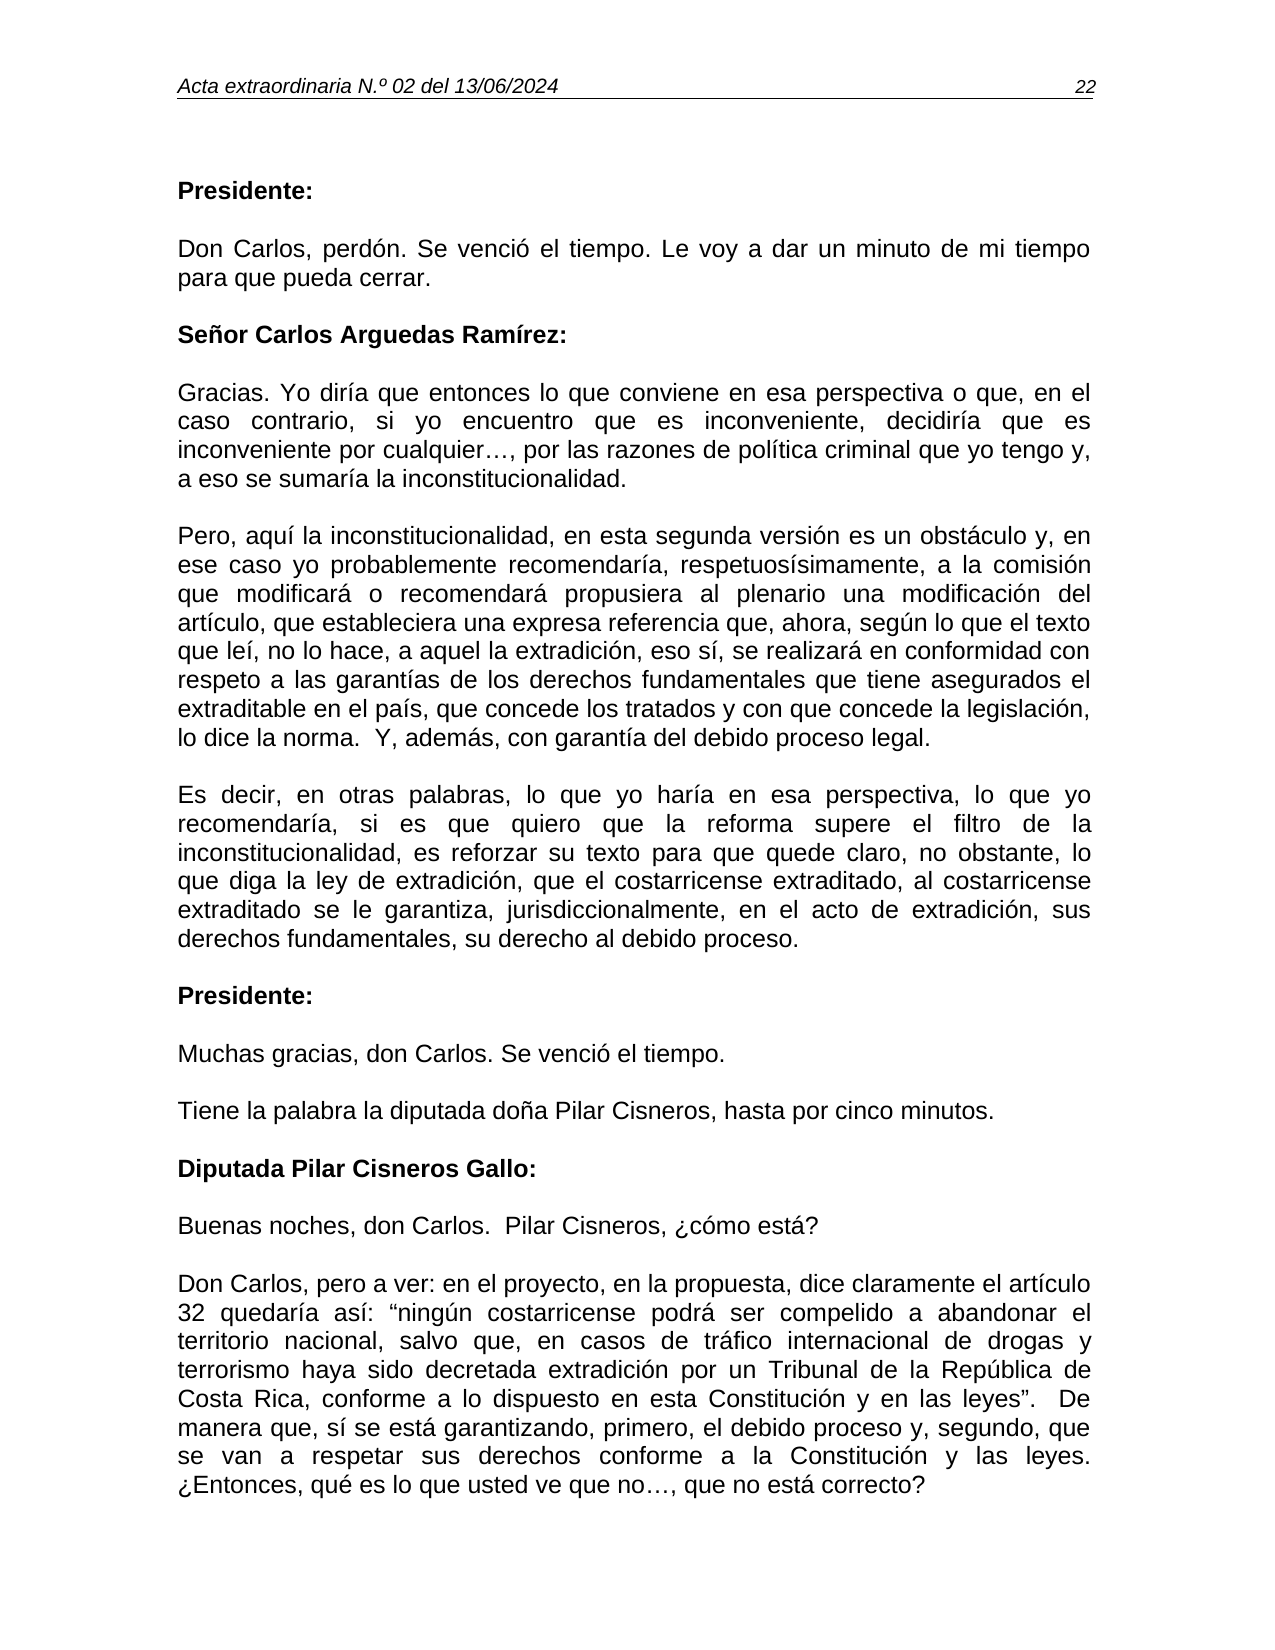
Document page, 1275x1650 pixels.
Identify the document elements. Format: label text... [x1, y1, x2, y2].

text Pero, aquí la inconstitucionalidad, en esta segunda versión es un obstáculo y, en ese caso yo probablemente recomendaría, respetuosísimamente, a la comisión que modificará o recomendará propusiera al plenario una modificación del artículo, que estableciera una expresa referencia que, ahora, según lo que el texto que leí, no lo hace, a aquel la extradición, eso sí, se realizará en conformidad con respeto a las garantías de los derechos fundamentales que tiene asegurados el extraditable en el país, que concede los tratados y con que concede la legislación, lo dice la norma. Y, además, con garantía del debido proceso legal. [177, 521, 1093, 751]
text Don Carlos, pero a ver: en el proyecto, en la propuesta, dice claramente el artículo 32 quedaría así: “ningún costarricense podrá ser compelido a abandonar el territorio nacional, salvo que, en casos de tráfico internacional de drogas y terrorismo haya sido decretada extradición por un Tribunal de la República de Costa Rica, conforme a lo dispuesto en esta Constitución y en las leyes”. De manera que, sí se está garantizando, primero, el debido proceso y, segundo, que se van a respetar sus derechos conforme a la Constitución y las leyes. ¿Entonces, qué es lo que usted ve que no…, que no está correcto? [177, 1269, 1093, 1499]
text Presidente: [177, 176, 1093, 205]
text Diputada Pilar Cisneros Gallo: [177, 1154, 1093, 1183]
text Señor Carlos Arguedas Ramírez: [177, 320, 1093, 349]
text Es decir, en otras palabras, lo que yo haría en esa perspectiva, lo que yo recomendaría, si es que quiero que la reforma supere el filtro de la inconstitucionalidad, es reforzar su texto para que quede claro, no obstante, lo que diga la ley de extradición, que el costarricense extraditado, al costarricense extraditado se le garantiza, jurisdiccionalmente, en el acto de extradición, sus derechos fundamentales, su derecho al debido proceso. [177, 780, 1093, 953]
text Presidente: [177, 981, 1093, 1010]
text Buenas noches, don Carlos. Pilar Cisneros, ¿cómo está? [177, 1211, 1093, 1240]
text Muchas gracias, don Carlos. Se venció el tiempo. [177, 1039, 1093, 1068]
text Tiene la palabra la diputada doña Pilar Cisneros, hasta por cinco minutos. [177, 1096, 1093, 1125]
text Don Carlos, perdón. Se venció el tiempo. Le voy a dar un minuto de mi tiempo para que pueda cerrar. [177, 234, 1093, 291]
text Gracias. Yo diría que entonces lo que conviene en esa perspectiva o que, en el caso contrario, si yo encuentro que es inconveniente, decidiría que es inconveniente por cualquier…, por las razones de política criminal que yo tengo y, a eso se sumaría la inconstitucionalidad. [177, 378, 1093, 493]
